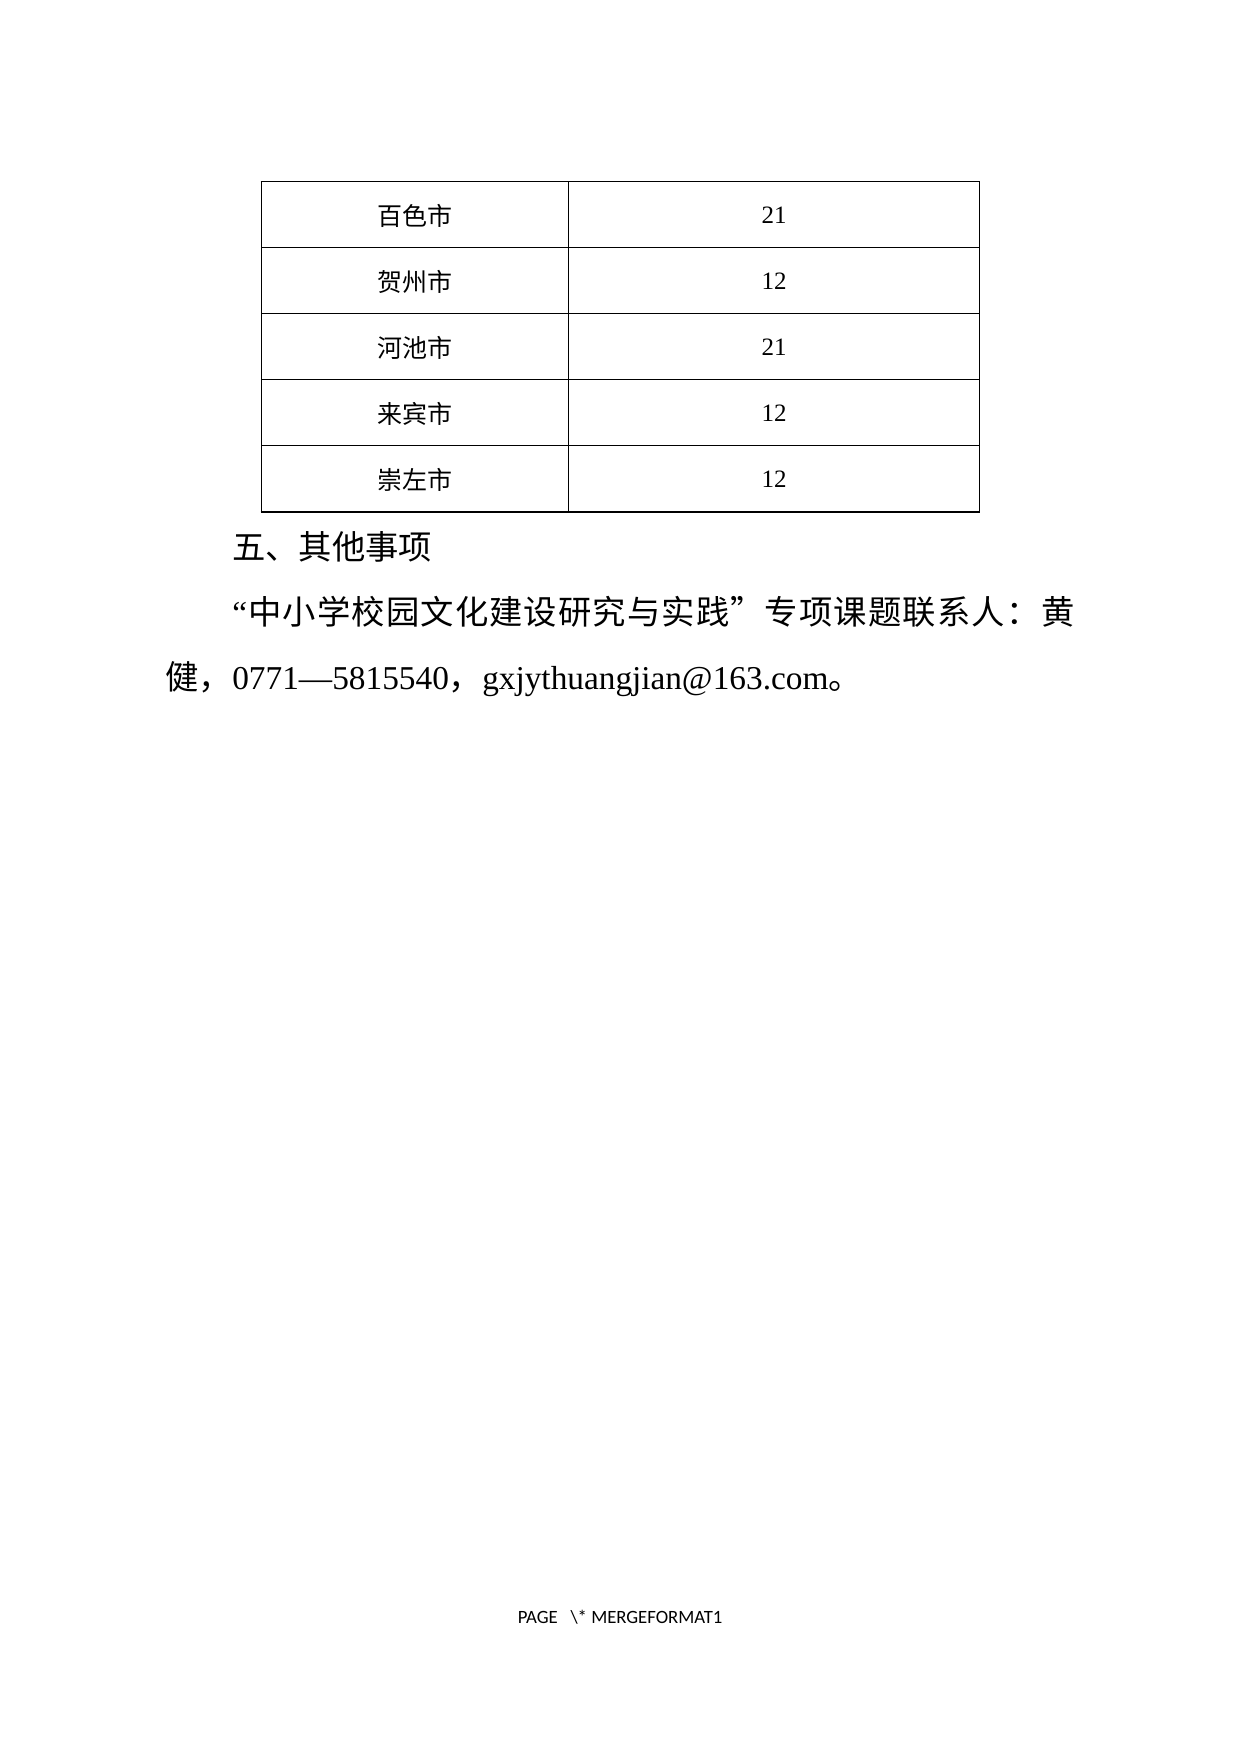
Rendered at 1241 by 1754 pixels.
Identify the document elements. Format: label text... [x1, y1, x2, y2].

text 五、其他事项 [165, 512, 1075, 577]
table_cell 12 [569, 248, 979, 313]
table_cell 12 [569, 380, 979, 445]
text “中小学校园文化建设研究与实践”专项课题联系人：黄健，0771—5815540，gxjythuangjian@163.com。 [165, 577, 1075, 707]
table_cell 21 [569, 182, 979, 247]
table_cell 21 [569, 314, 979, 379]
table_cell 贺州市 [262, 248, 568, 313]
table_cell 百色市 [262, 182, 568, 247]
table_cell 来宾市 [262, 380, 568, 445]
table_cell 河池市 [262, 314, 568, 379]
table_cell 崇左市 [262, 446, 568, 511]
table_cell 12 [569, 446, 979, 511]
